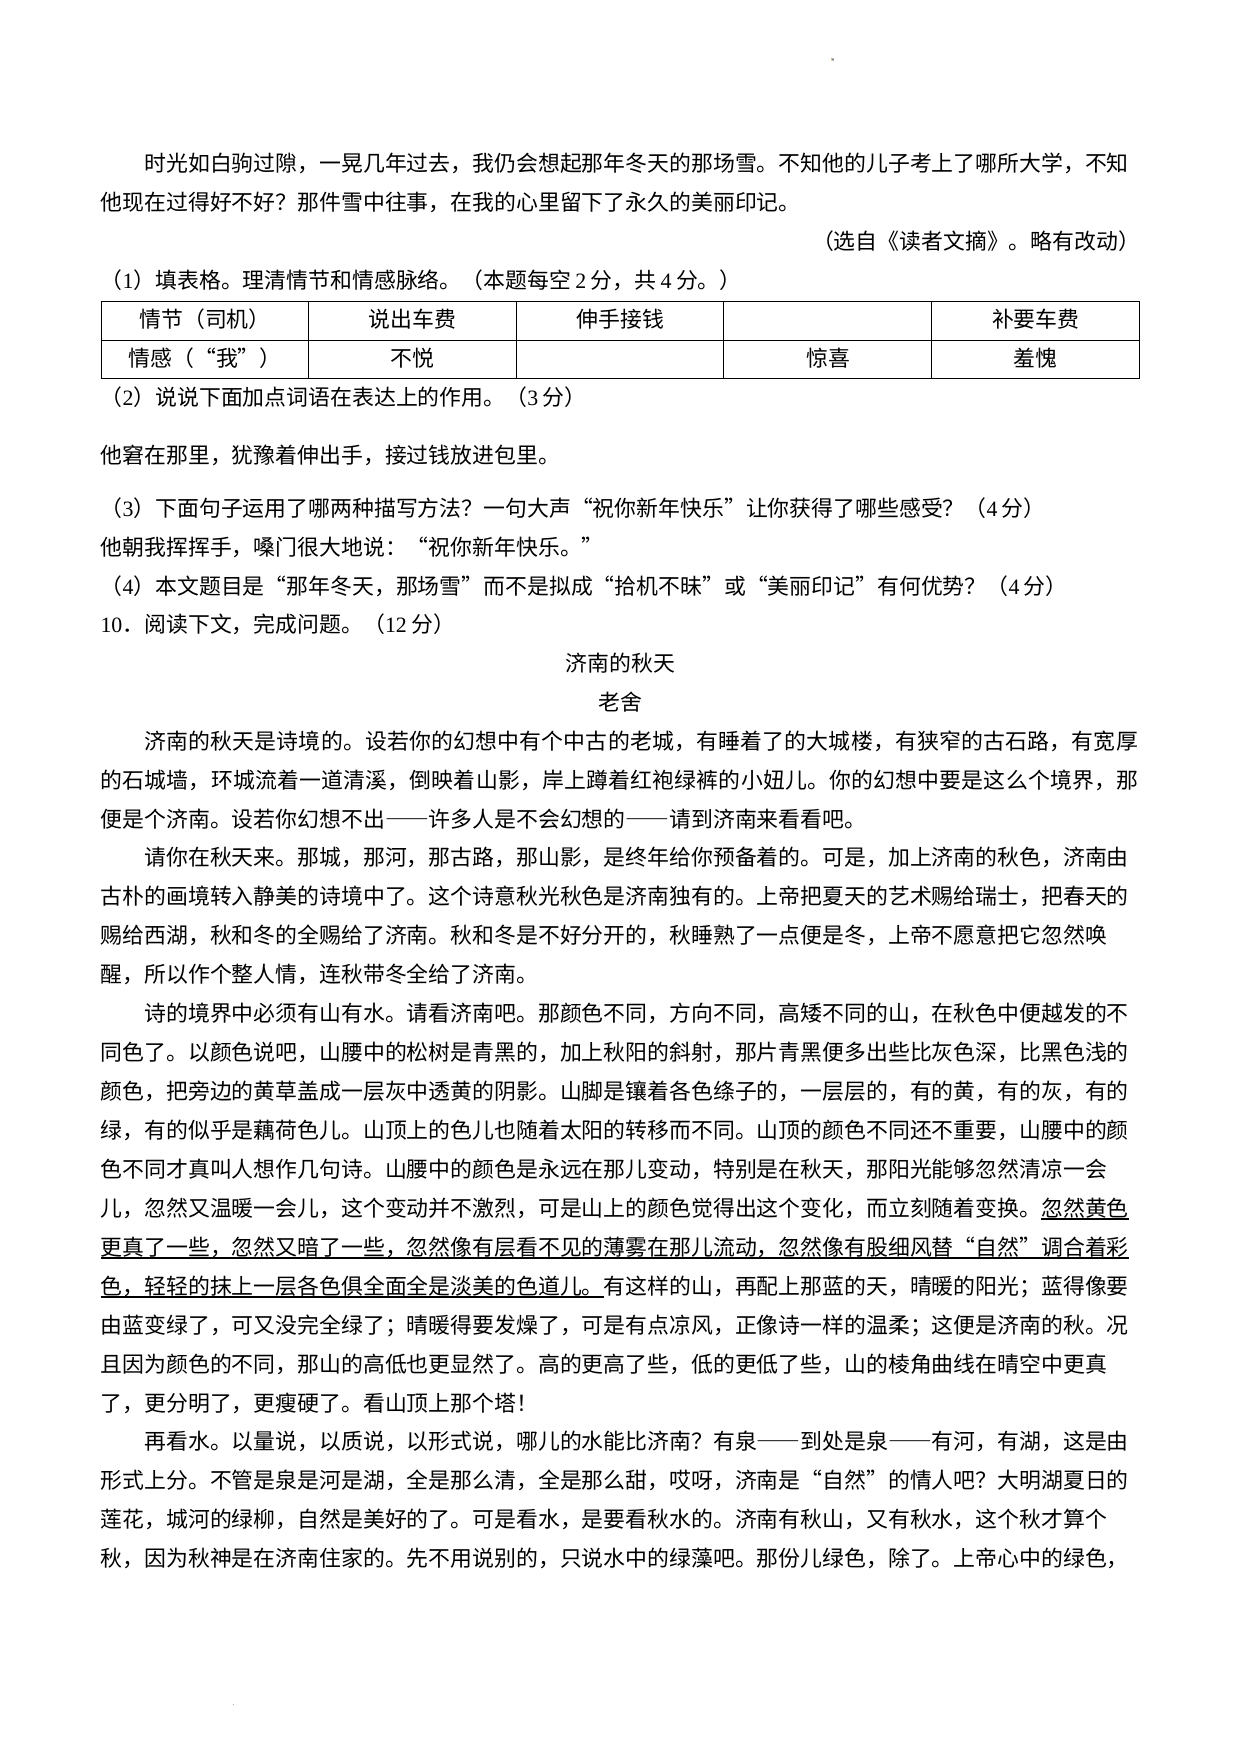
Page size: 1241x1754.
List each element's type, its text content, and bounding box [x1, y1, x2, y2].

text 他窘在那里，犹豫着伸出手，接过钱放进包里。 [100, 418, 1140, 483]
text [100, 1424, 1140, 1573]
text 他朝我挥挥手，嗓门很大地说：“祝你新年快乐。” [100, 529, 1140, 562]
text 时光如白驹过隙，一晃几年过去，我仍会想起那年冬天的那场雪。不知他的儿子考上了哪所大学，不知他现在过得好不好？那件雪中往事，在我的心里留下了永久的美丽印记。 [100, 146, 1140, 217]
text （4）本文题目是“那年冬天，那场雪”而不是拟成“拾机不昧”或“美丽印记”有何优势？（4分） [100, 568, 1140, 601]
table_header 补要车费 [932, 302, 1139, 339]
text 老舍 [100, 684, 1140, 717]
table_cell 羞愧 [932, 341, 1139, 378]
text 10．阅读下文，完成问题。（12分） [100, 607, 1140, 639]
text （3）下面句子运用了哪两种描写方法？一句大声“祝你新年快乐”让你获得了哪些感受？（4分） [100, 491, 1140, 523]
table_header 情节（司机） [102, 302, 308, 339]
table_cell [517, 341, 723, 378]
text （选自《读者文摘》。略有改动） [100, 223, 1140, 256]
text 请你在秋天来。那城，那河，那古路，那山影，是终年给你预备着的。可是，加上济南的秋色，济南由古朴的画境转入静美的诗境中了。这个诗意秋光秋色是济南独有的。上帝把夏天的艺术赐给瑞士，把春天的赐给西湖，秋和冬的全赐给了济南。秋和冬是不好分开的，秋睡熟了一点便是冬，上帝不愿意把它忽然唤醒，所以作个整人情，连秋带冬全给了济南。 [100, 840, 1140, 989]
table_header 说出车费 [309, 302, 516, 339]
text 济南的秋天 [100, 646, 1140, 678]
text 诗的境界中必须有山有水。请看济南吧。那颜色不同，方向不同，高矮不同的山，在秋色中便越发的不同色了。以颜色说吧，山腰中的松树是青黑的，加上秋阳的斜射，那片青黑便多出些比灰色深，比黑色浅的颜色，把旁边的黄草盖成一层灰中透黄的阴影。山脚是镶着各色绦子的，一层层的，有的黄，有的灰，有的绿，有的似乎是藕荷色儿。山顶上的色儿也随着太阳的转移而不同。山顶的颜色不同还不重要，山腰中的颜色不同才真叫人想作几句诗。山腰中的颜色是永远在那儿变动，特别是在秋天，那阳光能够忽然清凉一会儿，忽然又温暖一会儿，这个变动并不激烈，可是山上的颜色觉得出这个变化，而立刻随着变换。忽然黄色更真了一些，忽然又暗了一些，忽然像有层看不见的薄雾在那儿流动，忽然像有股细风替“自然”调合着彩色，轻轻的抹上一层各色俱全面全是淡美的色道儿。有这样的山，再配上那蓝的天，晴暖的阳光；蓝得像要由蓝变绿了，可又没完全绿了；晴暖得要发燥了，可是有点凉风，正像诗一样的温柔；这便是济南的秋。况且因为颜色的不同，那山的高低也更显然了。高的更高了些，低的更低了些，山的棱角曲线在晴空中更真了，更分明了，更瘦硬了。看山顶上那个塔！ [100, 996, 1140, 1418]
text （2）说说下面加点词语在表达上的作用。（3分） [100, 379, 1140, 412]
table_cell 情感（“我”） [102, 341, 308, 378]
table_cell 不悦 [309, 341, 516, 378]
table_header [724, 302, 931, 339]
text （1）填表格。理清情节和情感脉络。（本题每空2分，共4分。） [100, 262, 1140, 295]
text 济南的秋天是诗境的。设若你的幻想中有个中古的老城，有睡着了的大城楼，有狭窄的古石路，有宽厚的石城墙，环城流着一道清溪，倒映着山影，岸上蹲着红袍绿裤的小妞儿。你的幻想中要是这么个境界，那便是个济南。设若你幻想不出——许多人是不会幻想的——请到济南来看看吧。 [100, 723, 1140, 834]
table_header 伸手接钱 [517, 302, 723, 339]
table_cell 惊喜 [724, 341, 931, 378]
